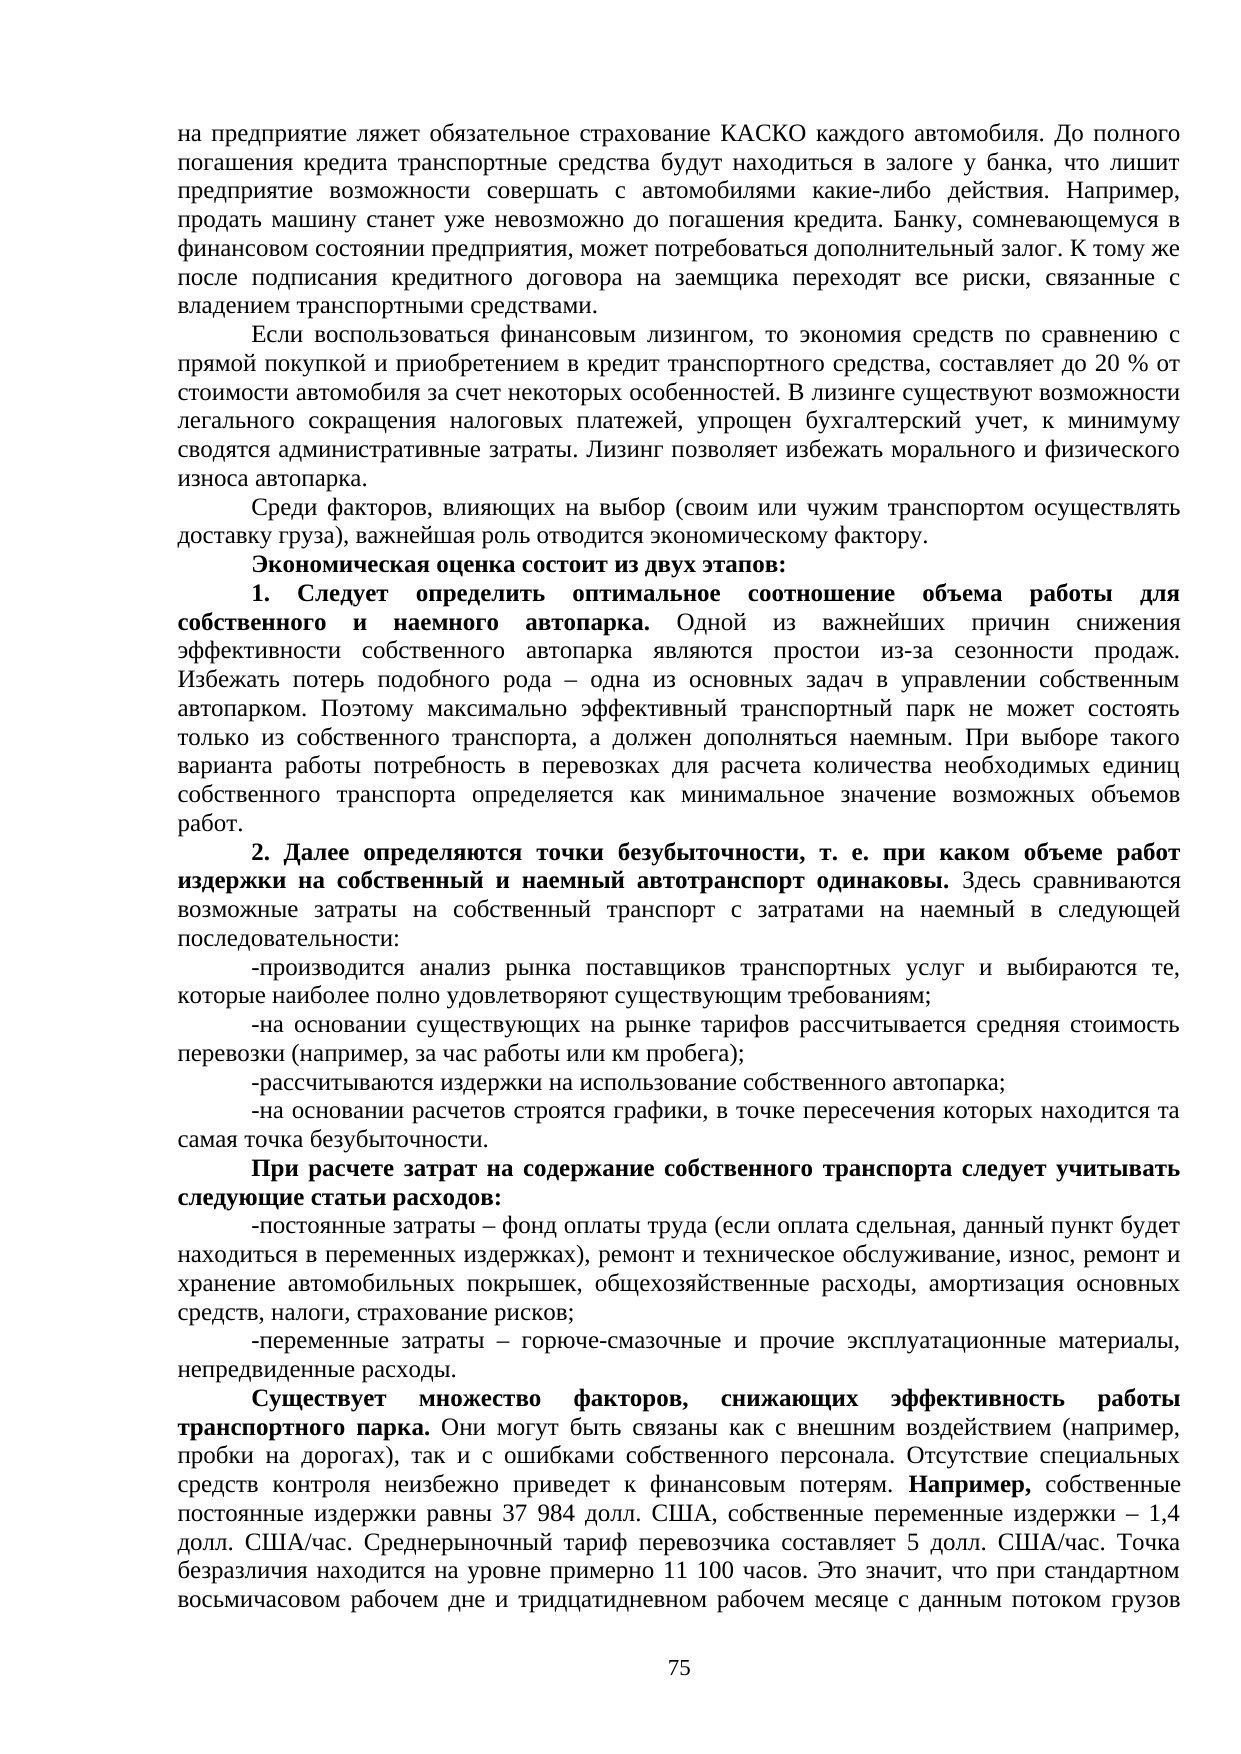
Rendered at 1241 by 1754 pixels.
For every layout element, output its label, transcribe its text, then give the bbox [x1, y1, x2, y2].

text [177, 1383, 1181, 1613]
text -переменные затраты – горюче-смазочные и прочие эксплуатационные материалы, непредвиденные расходы. [177, 1326, 1181, 1383]
text 2. Далее определяются точки безубыточности, т. е. при каком объеме работ издержки на собственный и наемный автотранспорт одинаковы. Здесь сравниваются возможные затраты на собственный транспорт с затратами на наемный в следующей последовательности: [177, 837, 1181, 952]
text Экономическая оценка состоит из двух этапов: [177, 549, 1181, 578]
text -постоянные затраты – фонд оплаты труда (если оплата сдельная, данный пункт будет находиться в переменных издержках), ремонт и техническое обслуживание, износ, ремонт и хранение автомобильных покрышек, общехозяйственные расходы, амортизация основных средств, налоги, страхование рисков; [177, 1211, 1181, 1326]
text При расчете затрат на содержание собственного транспорта следует учитывать следующие статьи расходов: [177, 1153, 1181, 1211]
text -рассчитываются издержки на использование собственного автопарка; [177, 1067, 1181, 1096]
text 1. Следует определить оптимальное соотношение объема работы для собственного и наемного автопарка. Одной из важнейших причин снижения эффективности собственного автопарка являются простои из-за сезонности продаж. Избежать потерь подобного рода – одна из основных задач в управлении собственным автопарком. Поэтому максимально эффективный транспортный парк не может состоять только из собственного транспорта, а должен дополняться наемным. При выборе такого варианта работы потребность в перевозках для расчета количества необходимых единиц собственного транспорта определяется как минимальное значение возможных объемов работ. [177, 578, 1181, 837]
text -производится анализ рынка поставщиков транспортных услуг и выбираются те, которые наиболее полно удовлетворяют существующим требованиям; [177, 952, 1181, 1009]
text Среди факторов, влияющих на выбор (своим или чужим транспортом осуществлять доставку груза), важнейшая роль отводится экономическому фактору. [177, 492, 1181, 549]
text -на основании расчетов строятся графики, в точке пересечения которых находится та самая точка безубыточности. [177, 1096, 1181, 1153]
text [177, 118, 1181, 319]
text Если воспользоваться финансовым лизингом, то экономия средств по сравнению с прямой покупкой и приобретением в кредит транспортного средства, составляет до 20 % от стоимости автомобиля за счет некоторых особенностей. В лизинге существуют возможности легального сокращения налоговых платежей, упрощен бухгалтерский учет, к минимуму сводятся административные затраты. Лизинг позволяет избежать морального и физического износа автопарка. [177, 319, 1181, 492]
text -на основании существующих на рынке тарифов рассчитывается средняя стоимость перевозки (например, за час работы или км пробега); [177, 1009, 1181, 1067]
